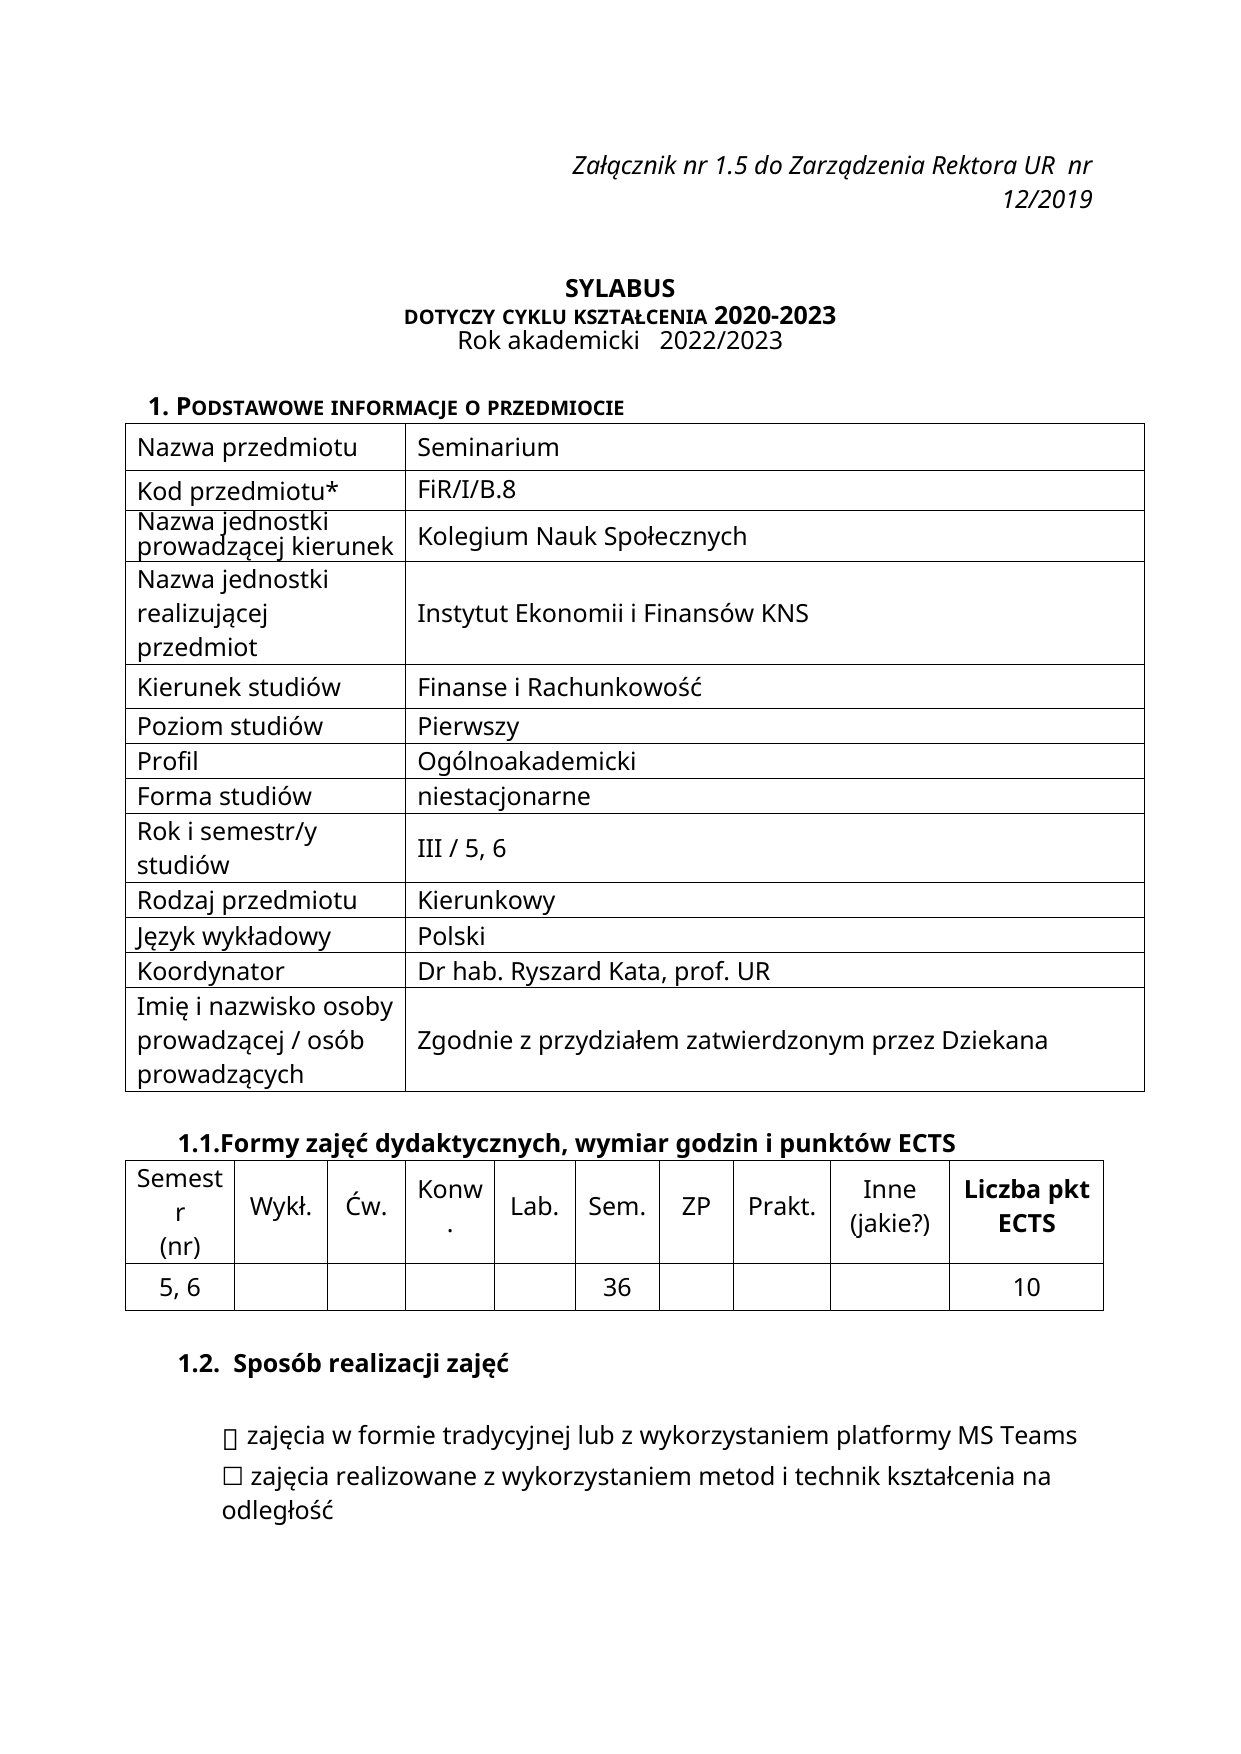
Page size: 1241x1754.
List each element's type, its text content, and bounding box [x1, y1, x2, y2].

table_cell [734, 1264, 830, 1310]
text  zajęcia w formie tradycyjnej lub z wykorzystaniem platformy MS Teams [221, 1413, 1093, 1458]
table_header ZP [660, 1161, 733, 1263]
table_cell 36 [576, 1264, 659, 1310]
table_cell Polski [406, 918, 1144, 952]
table_cell Zgodnie z przydziałem zatwierdzonym przez Dziekana [406, 988, 1144, 1091]
table_cell 5, 6 [126, 1264, 234, 1310]
table_header Konw. [406, 1161, 494, 1263]
table_cell [495, 1264, 575, 1310]
table_cell [235, 1264, 327, 1310]
table_cell Finanse i Rachunkowość [406, 665, 1144, 707]
table_cell Ogólnoakademicki [406, 744, 1144, 778]
text 1.2. Sposób realizacji zajęć [177, 1345, 1093, 1379]
table_cell Imię i nazwisko osoby prowadzącej / osób prowadzących [126, 988, 405, 1091]
text SYLABUS [148, 271, 1093, 305]
table_header Liczba pkt ECTS [950, 1161, 1103, 1263]
table_header Prakt. [734, 1161, 830, 1263]
text Załącznik nr 1.5 do Zarządzenia Rektora UR nr 12/2019 [148, 148, 1093, 216]
table_header Semestr (nr) [126, 1161, 234, 1263]
table_cell Koordynator [126, 953, 405, 987]
table_cell Poziom studiów [126, 709, 405, 743]
table_cell Rok i semestr/y studiów [126, 814, 405, 882]
table_cell [660, 1264, 733, 1310]
table_cell FiR/I/B.8 [406, 471, 1144, 510]
table_cell [831, 1264, 949, 1310]
table_header Wykł. [235, 1161, 327, 1263]
table_header Seminarium [406, 424, 1144, 470]
table_cell Forma studiów [126, 779, 405, 813]
table_header Inne (jakie?) [831, 1161, 949, 1263]
table_cell Język wykładowy [126, 918, 405, 952]
table_cell Dr hab. Ryszard Kata, prof. UR [406, 953, 1144, 987]
table_cell niestacjonarne [406, 779, 1144, 813]
table_cell 10 [950, 1264, 1103, 1310]
table_cell [328, 1264, 405, 1310]
table_header Sem. [576, 1161, 659, 1263]
text 1.1.Formy zajęć dydaktycznych, wymiar godzin i punktów ECTS [177, 1126, 1093, 1160]
table_cell Kierunek studiów [126, 665, 405, 707]
table_cell Profil [126, 744, 405, 778]
text ☐ zajęcia realizowane z wykorzystaniem metod i technik kształcenia na odległość [221, 1458, 1093, 1527]
table_cell Nazwa jednostki realizującej przedmiot [126, 562, 405, 664]
table_header Ćw. [328, 1161, 405, 1263]
text 1. Podstawowe informacje o przedmiocie [148, 389, 1093, 423]
table_header Lab. [495, 1161, 575, 1263]
table_cell Pierwszy [406, 709, 1144, 743]
table_cell Rodzaj przedmiotu [126, 883, 405, 917]
table_cell Nazwa jednostki prowadzącej kierunek [126, 511, 405, 561]
table_cell Kierunkowy [406, 883, 1144, 917]
table_header Nazwa przedmiotu [126, 424, 405, 470]
table_cell Instytut Ekonomii i Finansów KNS [406, 562, 1144, 664]
table_cell Kod przedmiotu* [126, 471, 405, 510]
table_cell [406, 1264, 494, 1310]
text dotyczy cyklu kształcenia 2020-2023 [148, 305, 1093, 330]
text Rok akademicki 2022/2023 [148, 330, 1093, 355]
table_cell Kolegium Nauk Społecznych [406, 511, 1144, 561]
table_cell III / 5, 6 [406, 814, 1144, 882]
